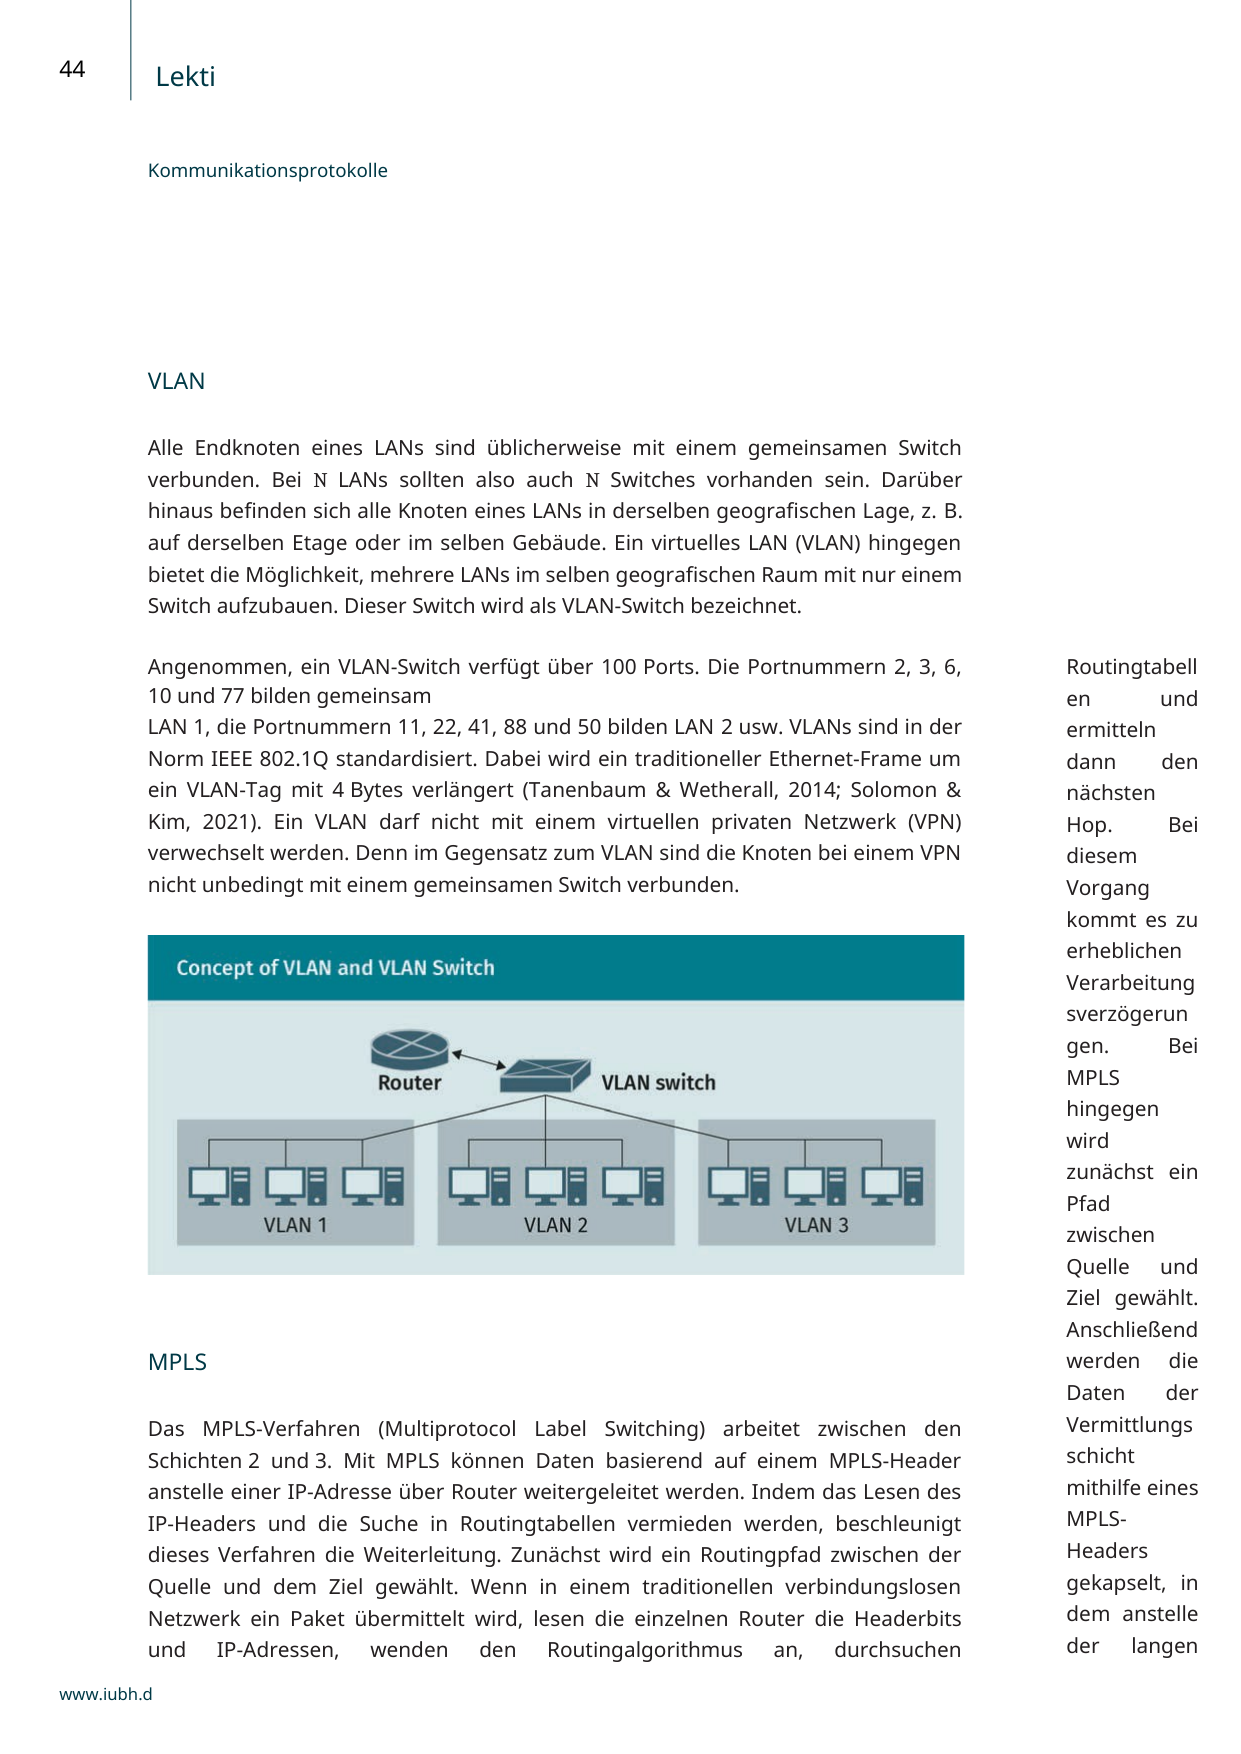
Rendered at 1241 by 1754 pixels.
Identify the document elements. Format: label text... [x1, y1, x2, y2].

text Kommunikationsprotokolle [148, 157, 1198, 182]
text Angenommen, ein VLAN-Switch verfügt über 100 Ports. Die Portnummern 2, 3, 6, 10 und 77 bilden gemeinsam [148, 652, 962, 709]
subtitle MPLS [148, 1346, 962, 1377]
subtitle VLAN [148, 365, 1198, 396]
picture [128, 1687, 132, 1700]
text LAN 1, die Portnummern 11, 22, 41, 88 und 50 bilden LAN 2 usw. VLANs sind in der Norm IEEE 802.1Q standardisiert. Dabei wird ein traditioneller Ethernet-Frame um ein VLAN-Tag mit 4 Bytes verlängert (Tanenbaum & Wetherall, 2014; Solomon & Kim, 2021). Ein VLAN darf nicht mit einem virtuellen privaten Netzwerk (VPN) verwechselt werden. Denn im Gegensatz zum VLAN sind die Knoten bei einem VPN nicht unbedingt mit einem gemeinsamen Switch verbunden. [147, 712, 962, 898]
picture [147, 935, 965, 1275]
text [148, 1414, 962, 1664]
text Alle Endknoten eines LANs sind üblicherweise mit einem gemeinsamen Switch verbunden. Bei N LANs sollten also auch N Switches vorhanden sein. Darüber hinaus befinden sich alle Knoten eines LANs in derselben geografischen Lage, z. B. auf derselben Etage oder im selben Gebäude. Ein virtuelles LAN (VLAN) hingegen bietet die Möglichkeit, mehrere LANs im selben geografischen Raum mit nur einem Switch aufzubauen. Dieser Switch wird als VLAN-Switch bezeichnet. [148, 433, 963, 620]
